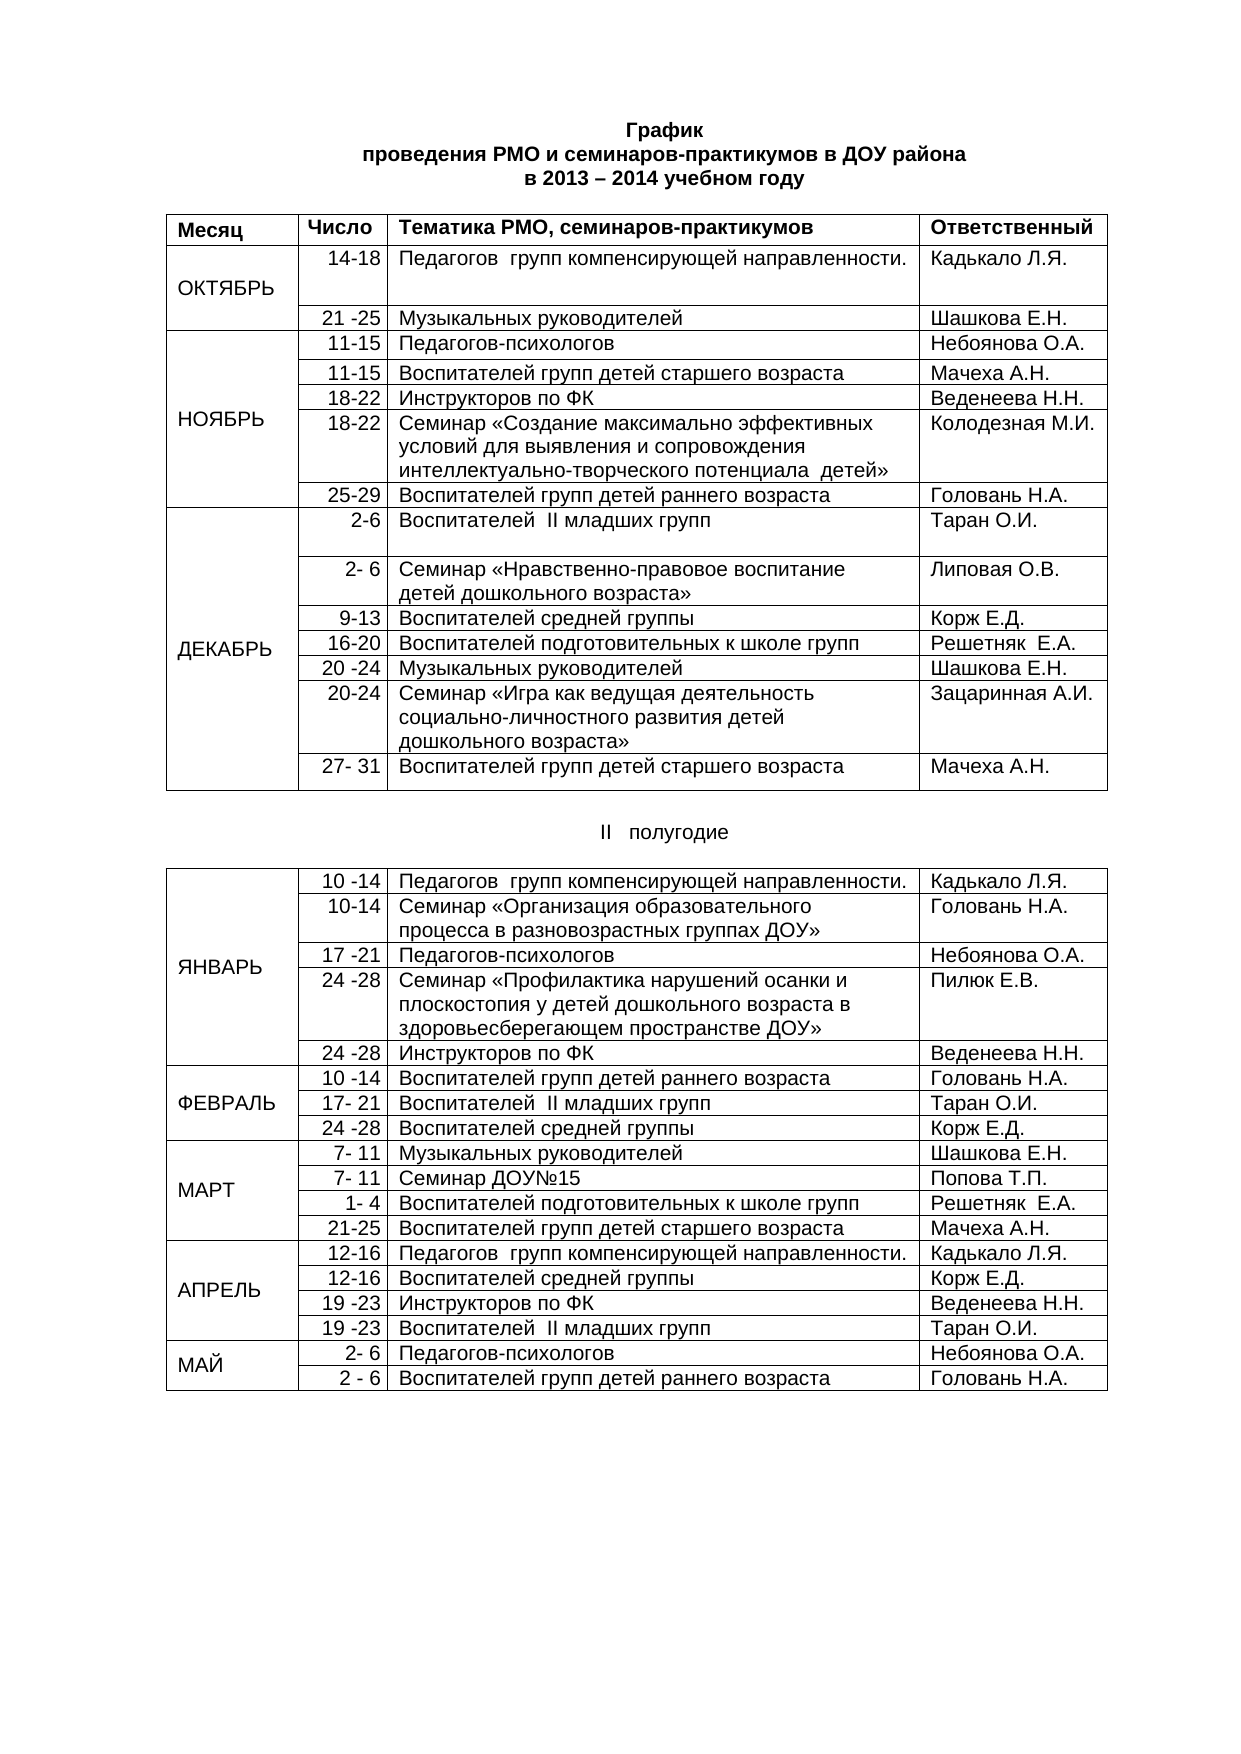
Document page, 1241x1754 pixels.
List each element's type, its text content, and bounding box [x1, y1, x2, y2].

table_header Ответственный [920, 215, 1107, 245]
table_cell 11-15 [299, 360, 387, 384]
table_cell Мачеха А.Н. [920, 754, 1107, 790]
table_cell Семинар «Организация образовательного процесса в разновозрастных группах ДОУ» [388, 894, 919, 942]
table_cell 2-6 [299, 508, 387, 556]
table_cell Музыкальных руководителей [388, 656, 919, 680]
table_cell 18-22 [299, 385, 387, 409]
table_cell Педагогов групп компенсирующей направленности. [388, 1241, 919, 1265]
table_cell 17- 21 [299, 1091, 387, 1115]
table_cell 18-22 [299, 410, 387, 482]
table_cell Воспитателей средней группы [388, 606, 919, 630]
table_cell Семинар «Профилактика нарушений осанки и плоскостопия у детей дошкольного возраста в здоровьесберегающем пространстве ДОУ» [388, 968, 919, 1040]
table_cell 20 -24 [299, 656, 387, 680]
table_cell Решетняк Е.А. [920, 631, 1107, 655]
table_cell 11-15 [299, 331, 387, 359]
table_cell 21-25 [299, 1216, 387, 1240]
table_cell Воспитателей групп детей старшего возраста [388, 360, 919, 384]
table_cell Педагогов групп компенсирующей направленности. [388, 246, 919, 305]
table_cell 12-16 [299, 1241, 387, 1265]
table_cell Семинар ДОУ№15 [388, 1166, 919, 1190]
table_cell Педагогов-психологов [388, 331, 919, 359]
table_cell 2 - 6 [299, 1366, 387, 1390]
table_cell Педагогов-психологов [388, 943, 919, 967]
table_cell Семинар «Создание максимально эффективных условий для выявления и сопровождения интеллектуально-творческого потенциала детей» [388, 410, 919, 482]
table_cell Инструкторов по ФК [388, 1291, 919, 1315]
table_cell МАЙ [167, 1341, 298, 1390]
table_cell Шашкова Е.Н. [920, 656, 1107, 680]
table_cell Инструкторов по ФК [388, 1041, 919, 1065]
table_cell Воспитателей групп детей раннего возраста [388, 1366, 919, 1390]
text График [177, 118, 1152, 142]
table_cell Пилюк Е.В. [920, 968, 1107, 1040]
table_cell ФЕВРАЛЬ [167, 1066, 298, 1140]
table_cell Музыкальных руководителей [388, 306, 919, 330]
table_cell 12-16 [299, 1266, 387, 1290]
table_cell Мачеха А.Н. [920, 360, 1107, 384]
table_cell Воспитателей II младших групп [388, 1091, 919, 1115]
table_cell Таран О.И. [920, 508, 1107, 556]
table_cell Семинар «Игра как ведущая деятельность социально-личностного развития детей дошкольного возраста» [388, 681, 919, 753]
table_cell Кадькало Л.Я. [920, 246, 1107, 305]
table_cell Веденеева Н.Н. [920, 1291, 1107, 1315]
table_cell Головань Н.А. [920, 894, 1107, 942]
table_cell 24 -28 [299, 1041, 387, 1065]
table_cell 2- 6 [299, 1341, 387, 1365]
table_cell Зацаринная А.И. [920, 681, 1107, 753]
table_cell Кадькало Л.Я. [920, 1241, 1107, 1265]
table_cell Веденеева Н.Н. [920, 385, 1107, 409]
table_cell 17 -21 [299, 943, 387, 967]
table_cell Веденеева Н.Н. [920, 1041, 1107, 1065]
table_cell Головань Н.А. [920, 1366, 1107, 1390]
table_header Тематика РМО, семинаров-практикумов [388, 215, 919, 245]
table_cell Воспитателей групп детей раннего возраста [388, 1066, 919, 1090]
table_cell Воспитателей средней группы [388, 1266, 919, 1290]
table_cell Небоянова О.А. [920, 1341, 1107, 1365]
table_cell Решетняк Е.А. [920, 1191, 1107, 1215]
table_cell 7- 11 [299, 1166, 387, 1190]
table_cell Воспитателей групп детей старшего возраста [388, 754, 919, 790]
table_cell Липовая О.В. [920, 557, 1107, 605]
table_cell Головань Н.А. [920, 483, 1107, 507]
table_cell 24 -28 [299, 1116, 387, 1140]
table_cell 10 -14 [299, 1066, 387, 1090]
table_cell Воспитателей подготовительных к школе групп [388, 1191, 919, 1215]
table_cell Небоянова О.А. [920, 331, 1107, 359]
table_cell 27- 31 [299, 754, 387, 790]
table_cell 1- 4 [299, 1191, 387, 1215]
table_cell Воспитателей подготовительных к школе групп [388, 631, 919, 655]
table_cell 19 -23 [299, 1316, 387, 1340]
table_cell Воспитателей групп детей раннего возраста [388, 483, 919, 507]
table_cell Семинар «Нравственно-правовое воспитание детей дошкольного возраста» [388, 557, 919, 605]
table_cell 24 -28 [299, 968, 387, 1040]
table_cell Воспитателей средней группы [388, 1116, 919, 1140]
table_cell Таран О.И. [920, 1091, 1107, 1115]
table_cell Колодезная М.И. [920, 410, 1107, 482]
table_cell Воспитателей II младших групп [388, 508, 919, 556]
table_cell Воспитателей групп детей старшего возраста [388, 1216, 919, 1240]
table_cell 2- 6 [299, 557, 387, 605]
table_cell ОКТЯБРЬ [167, 246, 298, 330]
text II полугодие [177, 820, 1152, 844]
table_cell 14-18 [299, 246, 387, 305]
table_cell Таран О.И. [920, 1316, 1107, 1340]
table_cell Небоянова О.А. [920, 943, 1107, 967]
text в 2013 – 2014 учебном году [177, 166, 1152, 190]
table_cell АПРЕЛЬ [167, 1241, 298, 1340]
table_header Педагогов групп компенсирующей направленности. [388, 869, 919, 893]
table_cell Инструкторов по ФК [388, 385, 919, 409]
table_cell НОЯБРЬ [167, 331, 298, 507]
table_cell Шашкова Е.Н. [920, 306, 1107, 330]
table_cell 25-29 [299, 483, 387, 507]
table_cell ДЕКАБРЬ [167, 508, 298, 790]
table_cell Корж Е.Д. [920, 1266, 1107, 1290]
text проведения РМО и семинаров-практикумов в ДОУ района [177, 142, 1152, 166]
table_cell Мачеха А.Н. [920, 1216, 1107, 1240]
table_cell Шашкова Е.Н. [920, 1141, 1107, 1165]
table_header ЯНВАРЬ [167, 869, 298, 1065]
table_header Кадькало Л.Я. [920, 869, 1107, 893]
table_cell Педагогов-психологов [388, 1341, 919, 1365]
table_cell Музыкальных руководителей [388, 1141, 919, 1165]
table_cell 9-13 [299, 606, 387, 630]
table_cell Головань Н.А. [920, 1066, 1107, 1090]
table_header Число [299, 215, 387, 245]
table_cell Корж Е.Д. [920, 606, 1107, 630]
table_cell МАРТ [167, 1141, 298, 1240]
table_cell 16-20 [299, 631, 387, 655]
table_cell 10-14 [299, 894, 387, 942]
table_cell 7- 11 [299, 1141, 387, 1165]
table_header Месяц [167, 215, 298, 245]
table_cell Попова Т.П. [920, 1166, 1107, 1190]
table_header 10 -14 [299, 869, 387, 893]
table_cell Воспитателей II младших групп [388, 1316, 919, 1340]
table_cell 21 -25 [299, 306, 387, 330]
table_cell Корж Е.Д. [920, 1116, 1107, 1140]
table_cell 19 -23 [299, 1291, 387, 1315]
table_cell 20-24 [299, 681, 387, 753]
